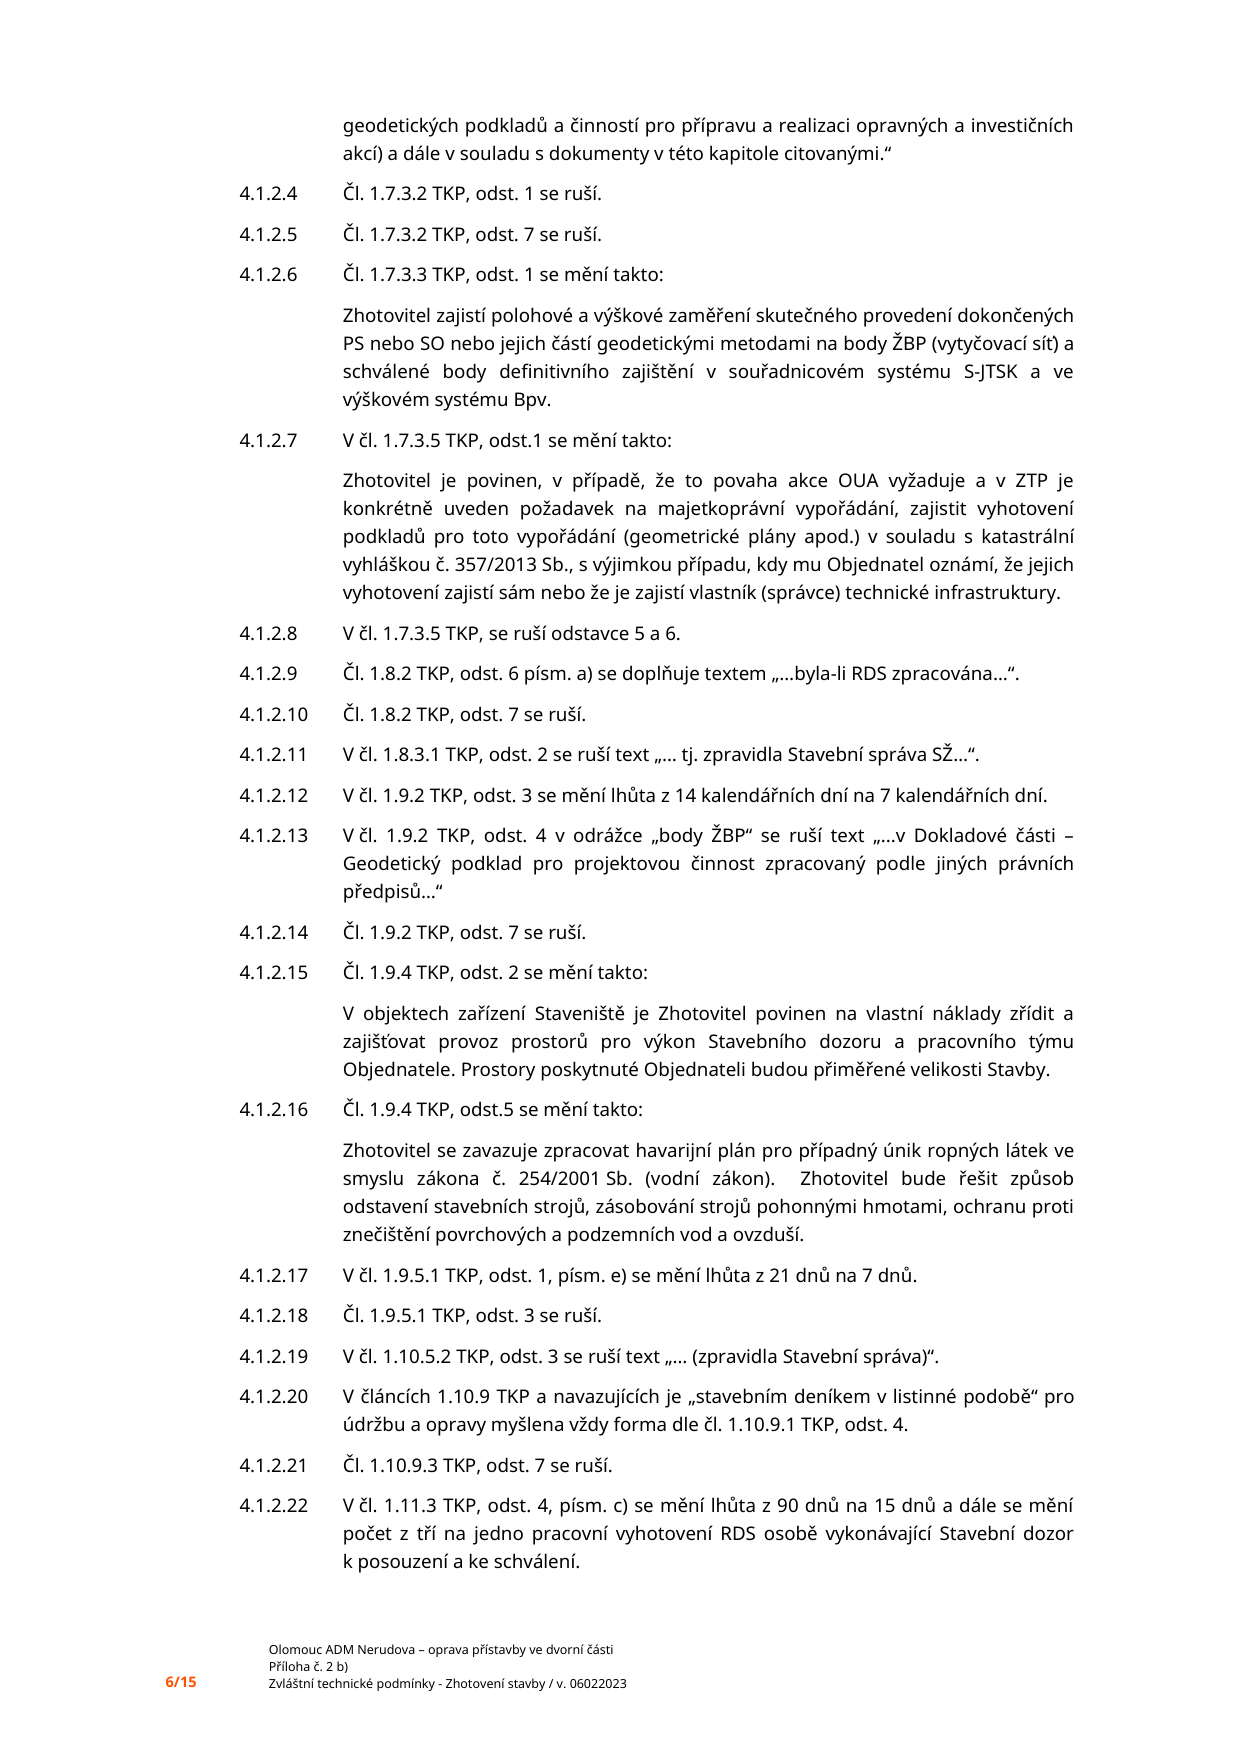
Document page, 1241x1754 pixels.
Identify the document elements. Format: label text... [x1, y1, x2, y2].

text V čl. 1.8.3.1 TKP, odst. 2 se ruší text „… tj. zpravidla Stavební správa SŽ…“. [239, 742, 1075, 767]
text V čl. 1.7.3.5 TKP, se ruší odstavce 5 a 6. [239, 620, 1075, 646]
text V článcích 1.10.9 TKP a navazujících je „stavebním deníkem v listinné podobě“ pro údržbu a opravy myšlena vždy forma dle čl. 1.10.9.1 TKP, odst. 4. [239, 1383, 1075, 1437]
text V čl. 1.11.3 TKP, odst. 4, písm. c) se mění lhůta z 90 dnů na 15 dnů a dále se mění počet z tří na jedno pracovní vyhotovení RDS osobě vykonávající Stavební dozor k posouzení a ke schválení. [239, 1492, 1075, 1574]
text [239, 112, 1075, 166]
text V čl. 1.7.3.5 TKP, odst.1 se mění takto: [239, 427, 1075, 452]
text Čl. 1.9.2 TKP, odst. 7 se ruší. [239, 919, 1075, 945]
text Čl. 1.7.3.2 TKP, odst. 1 se ruší. [239, 181, 1075, 206]
text Čl. 1.9.4 TKP, odst. 2 se mění takto: [239, 960, 1075, 985]
text Čl. 1.7.3.2 TKP, odst. 7 se ruší. [239, 221, 1075, 247]
text Čl. 1.8.2 TKP, odst. 6 písm. a) se doplňuje textem „…byla-li RDS zpracována…“. [239, 661, 1075, 686]
text Čl. 1.7.3.3 TKP, odst. 1 se mění takto: [239, 262, 1075, 287]
text V čl. 1.9.2 TKP, odst. 4 v odrážce „body ŽBP“ se ruší text „...v Dokladové části – Geodetický podklad pro projektovou činnost zpracovaný podle jiných právních předpisů…“ [239, 823, 1075, 904]
text V čl. 1.9.2 TKP, odst. 3 se mění lhůta z 14 kalendářních dní na 7 kalendářních dní. [239, 782, 1075, 808]
list V objektech zařízení Staveniště je Zhotovitel povinen na vlastní náklady zřídit a zajišťovat provoz prostorů pro výkon Stavebního dozoru a pracovního týmu Objednatele. Prostory poskytnuté Objednateli budou přiměřené velikosti Stavby. [343, 1000, 1075, 1082]
text Čl. 1.8.2 TKP, odst. 7 se ruší. [239, 701, 1075, 727]
text Čl. 1.10.9.3 TKP, odst. 7 se ruší. [239, 1452, 1075, 1477]
text Čl. 1.9.5.1 TKP, odst. 3 se ruší. [239, 1302, 1075, 1328]
list Zhotovitel se zavazuje zpracovat havarijní plán pro případný únik ropných látek ve smyslu zákona č. 254/2001 Sb. (vodní zákon). Zhotovitel bude řešit způsob odstavení stavebních strojů, zásobování strojů pohonnými hmotami, ochranu proti znečištění povrchových a podzemních vod a ovzduší. [343, 1137, 1075, 1247]
list Zhotovitel je povinen, v případě, že to povaha akce OUA vyžaduje a v ZTP je konkrétně uveden požadavek na majetkoprávní vypořádání, zajistit vyhotovení podkladů pro toto vypořádání (geometrické plány apod.) v souladu s katastrální vyhláškou č. 357/2013 Sb., s výjimkou případu, kdy mu Objednatel oznámí, že jejich vyhotovení zajistí sám nebo že je zajistí vlastník (správce) technické infrastruktury. [343, 467, 1075, 605]
text Čl. 1.9.4 TKP, odst.5 se mění takto: [239, 1097, 1075, 1122]
text V čl. 1.9.5.1 TKP, odst. 1, písm. e) se mění lhůta z 21 dnů na 7 dnů. [239, 1262, 1075, 1287]
list Zhotovitel zajistí polohové a výškové zaměření skutečného provedení dokončených PS nebo SO nebo jejich částí geodetickými metodami na body ŽBP (vytyčovací síť) a schválené body definitivního zajištění v souřadnicovém systému S-JTSK a ve výškovém systému Bpv. [343, 302, 1075, 412]
text V čl. 1.10.5.2 TKP, odst. 3 se ruší text „… (zpravidla Stavební správa)“. [239, 1343, 1075, 1368]
